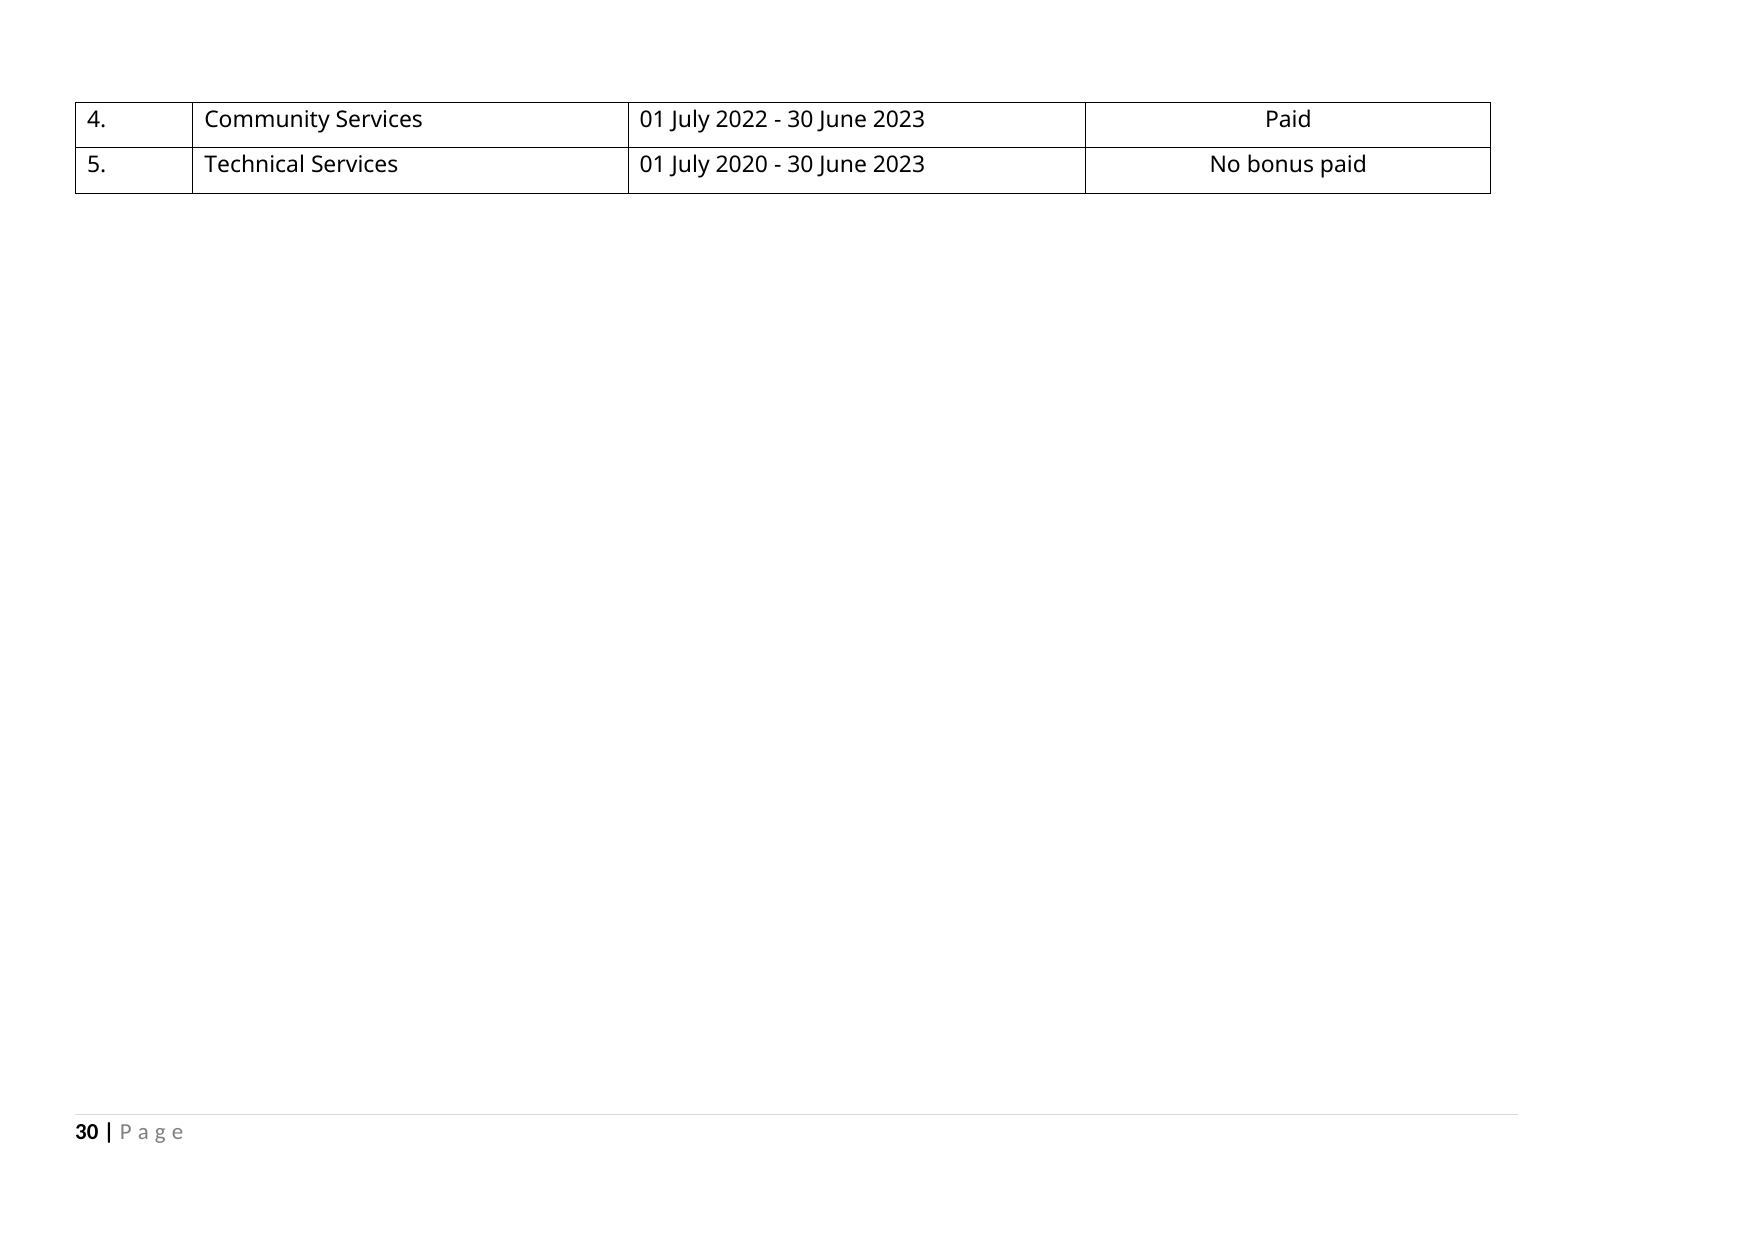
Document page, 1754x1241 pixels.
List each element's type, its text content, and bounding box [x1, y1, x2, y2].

table_cell 4. [76, 103, 192, 147]
table_cell 5. [76, 148, 192, 193]
table_cell Technical Services [193, 148, 628, 193]
table_cell 01 July 2020 - 30 June 2023 [629, 148, 1085, 193]
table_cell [629, 103, 1085, 147]
table_cell No bonus paid [1086, 148, 1490, 193]
table_cell Paid [1086, 103, 1490, 147]
table_cell Community Services [193, 103, 628, 147]
